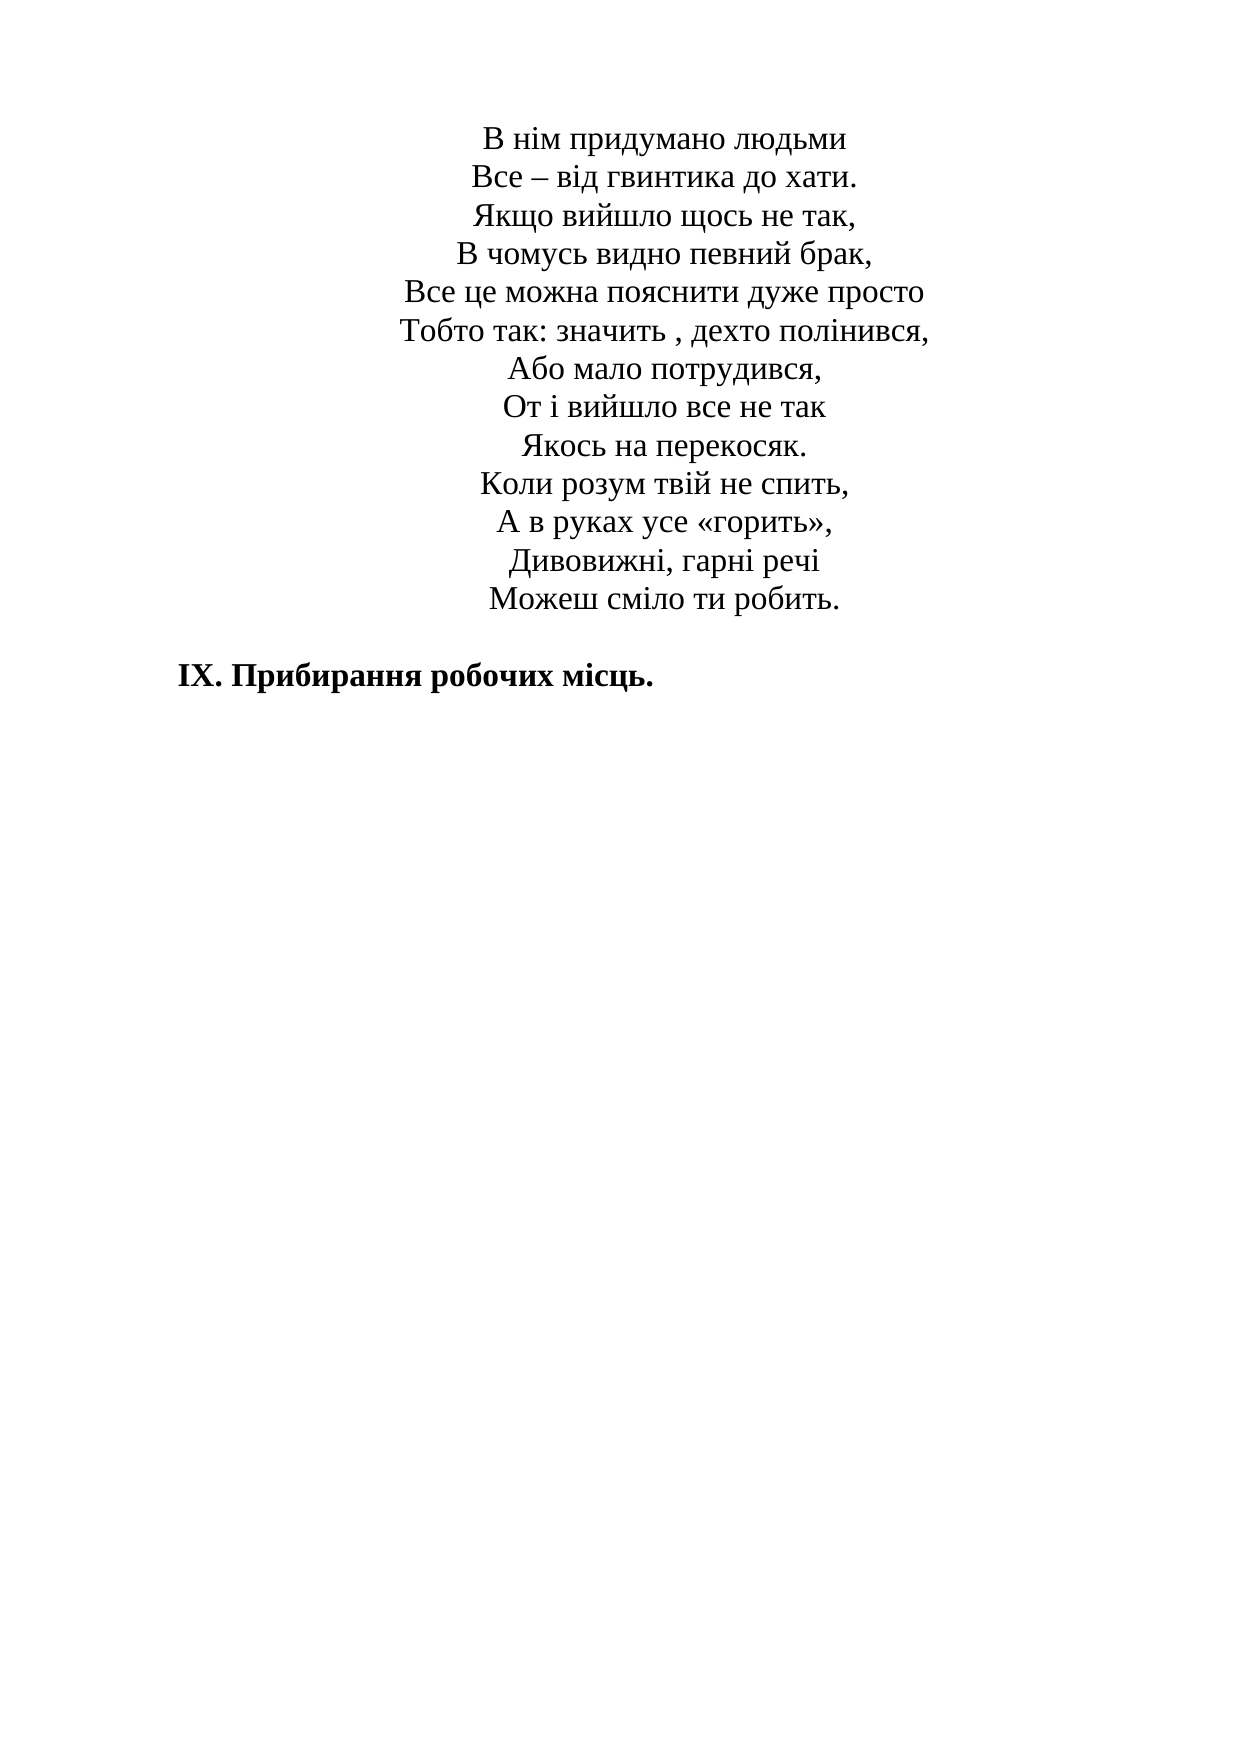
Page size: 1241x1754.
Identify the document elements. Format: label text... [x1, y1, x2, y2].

text Або мало потрудився, [177, 348, 1152, 386]
text В нім придумано людьми [177, 118, 1152, 156]
text Тобто так: значить , дехто полінився, [177, 310, 1152, 348]
text Коли розум твій не спить, [177, 463, 1152, 501]
text А в руках усе «горить», [177, 501, 1152, 540]
text От і вийшло все не так [177, 386, 1152, 425]
text Якось на перекосяк. [177, 425, 1152, 463]
text Можеш сміло ти робить. [177, 578, 1152, 616]
text Якщо вийшло щось не так, [177, 195, 1152, 233]
text ІX. Прибирання робочих місць. [177, 655, 1152, 693]
text Все це можна пояснити дуже просто [177, 271, 1152, 310]
text Дивовижні, гарні речі [177, 540, 1152, 578]
text Все – від гвинтика до хати. [177, 156, 1152, 195]
text В чомусь видно певний брак, [177, 233, 1152, 271]
